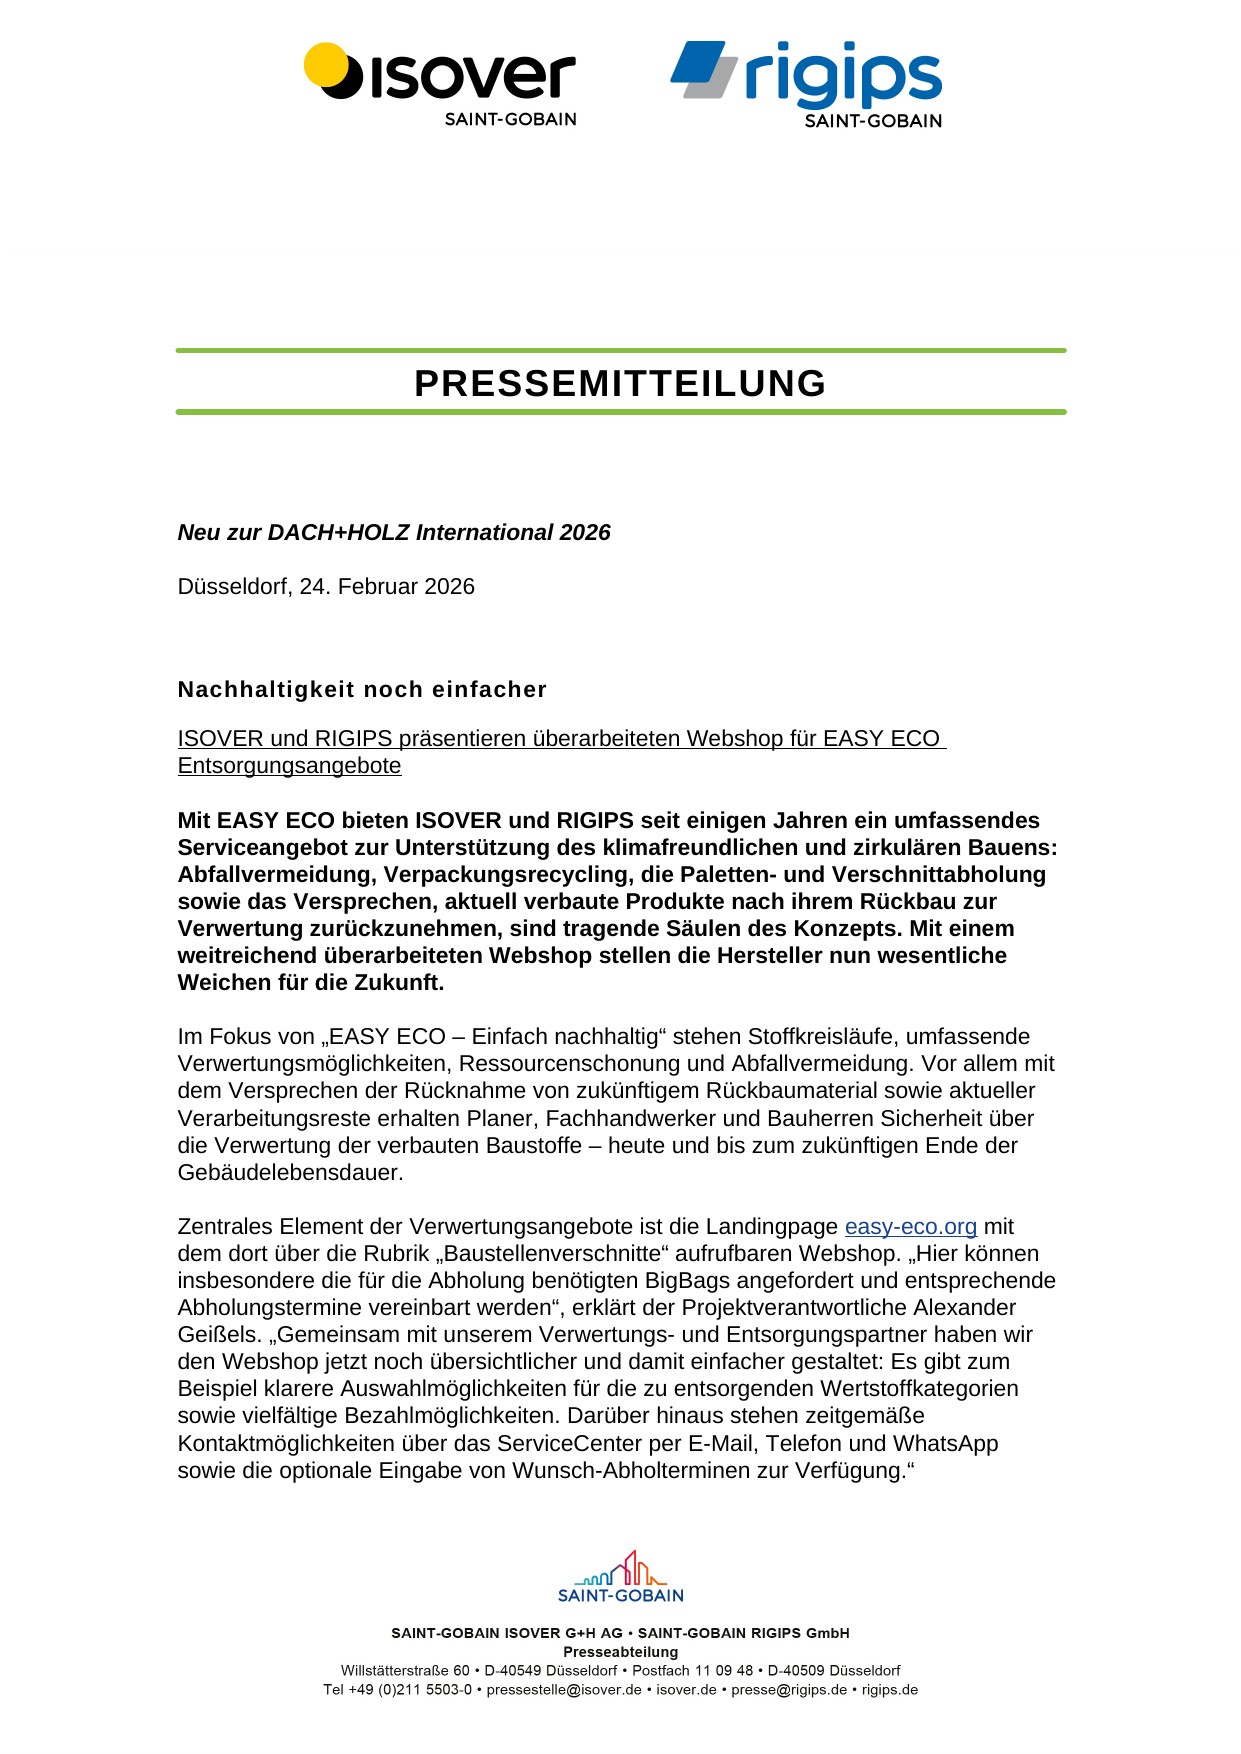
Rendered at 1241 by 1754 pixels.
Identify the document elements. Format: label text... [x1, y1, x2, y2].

title PresseMITTEILUNG [177, 361, 1063, 404]
text Mit EASY ECO bieten ISOVER und RIGIPS seit einigen Jahren ein umfassendes Serviceangebot zur Unterstützung des klimafreundlichen und zirkulären Bauens: Abfallvermeidung, Verpackungsrecycling, die Paletten- und Verschnittabholung sowie das Versprechen, aktuell verbaute Produkte nach ihrem Rückbau zur Verwertung zurückzunehmen, sind tragende Säulen des Konzepts. Mit einem weitreichend überarbeiteten Webshop stellen die Hersteller nun wesentliche Weichen für die Zukunft. [177, 806, 1063, 996]
text Neu zur DACH+HOLZ International 2026 Düsseldorf, 24. Februar 2026 [177, 519, 1063, 600]
picture [3, 1, 1241, 250]
picture [0, 1518, 1241, 1754]
text Im Fokus von „EASY ECO – Einfach nachhaltig“ stehen Stoffkreisläufe, umfassende Verwertungsmöglichkeiten, Ressourcenschonung und Abfallvermeidung. Vor allem mit dem Versprechen der Rücknahme von zukünftigem Rückbaumaterial sowie aktueller Verarbeitungsreste erhalten Planer, Fachhandwerker und Bauherren Sicherheit über die Verwertung der verbauten Baustoffe – heute und bis zum zukünftigen Ende der Gebäudelebensdauer. [177, 1023, 1063, 1186]
subtitle Nachhaltigkeit noch einfacher [177, 671, 1004, 704]
text Zentrales Element der Verwertungsangebote ist die Landingpage easy-eco.org mit dem dort über die Rubrik „Baustellenverschnitte“ aufrufbaren Webshop. „Hier können insbesondere die für die Abholung benötigten BigBags angefordert und entsprechende Abholungstermine vereinbart werden“, erklärt der Projektverantwortliche Alexander Geißels. „Gemeinsam mit unserem Verwertungs- und Entsorgungspartner haben wir den Webshop jetzt noch übersichtlicher und damit einfacher gestaltet: Es gibt zum Beispiel klarere Auswahlmöglichkeiten für die zu entsorgenden Wertstoffkategorien sowie vielfältige Bezahlmöglichkeiten. Darüber hinaus stehen zeitgemäße Kontaktmöglichkeiten über das ServiceCenter per E-Mail, Telefon und WhatsApp sowie die optionale Eingabe von Wunsch-Abholterminen zur Verfügung.“ [177, 1213, 1063, 1483]
text ISOVER und RIGIPS präsentieren überarbeiteten Webshop für EASY ECO Entsorgungsangebote [177, 725, 1063, 779]
